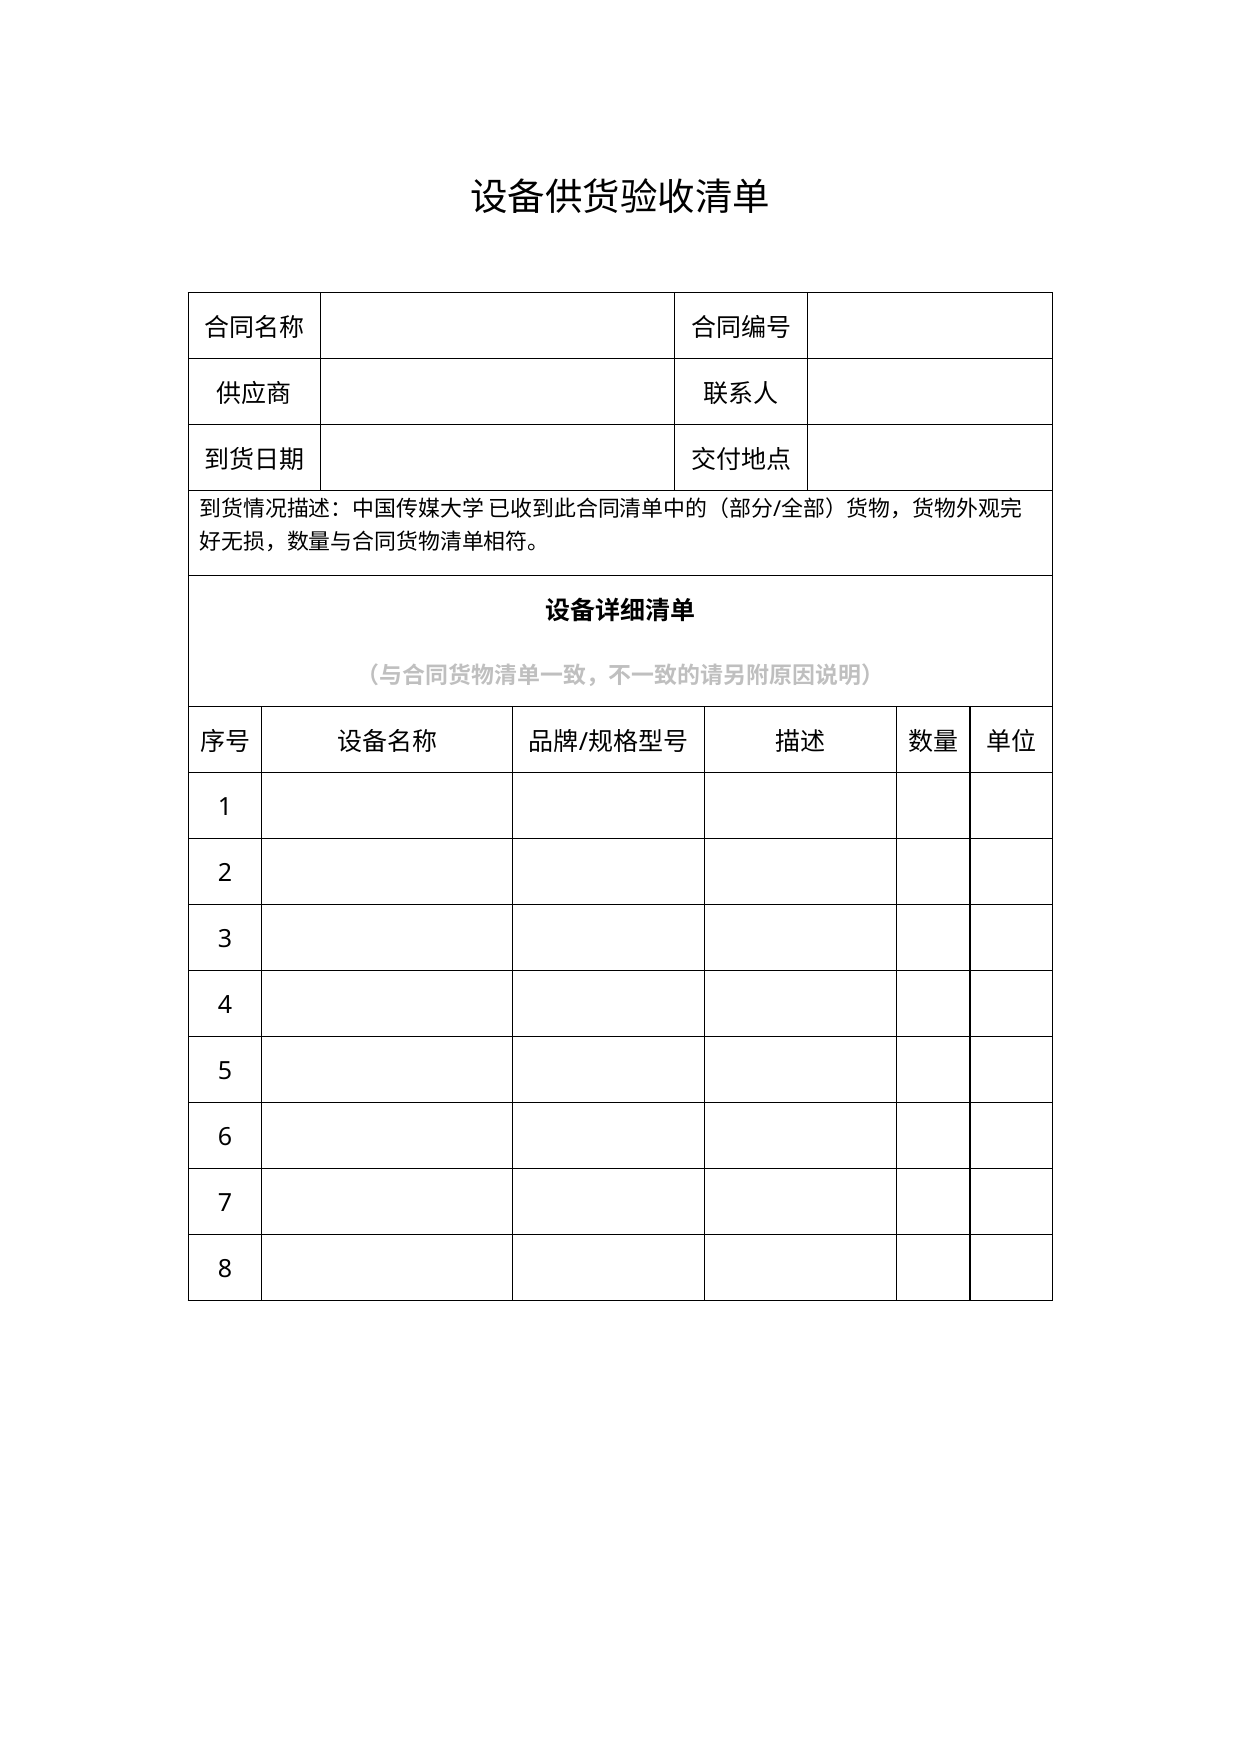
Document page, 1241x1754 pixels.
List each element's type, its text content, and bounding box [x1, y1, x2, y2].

table_cell 到货情况描述：中国传媒大学 已收到此合同清单中的（部分/全部）货物，货物外观完好无损，数量与合同货物清单相符。 [189, 491, 1052, 575]
table_cell [897, 1037, 969, 1102]
table_cell [705, 1037, 896, 1102]
table_cell [971, 773, 1052, 838]
table_cell [705, 1235, 896, 1300]
table_cell 3 [189, 905, 261, 970]
table_cell [513, 971, 704, 1036]
table_cell [897, 971, 969, 1036]
table_cell [262, 1037, 512, 1102]
table_cell [321, 425, 674, 490]
table_cell [808, 359, 1052, 424]
table_cell [705, 839, 896, 904]
table_cell [513, 773, 704, 838]
table_cell [513, 1103, 704, 1168]
table_cell [897, 905, 969, 970]
table_cell [262, 773, 512, 838]
table_cell 8 [189, 1235, 261, 1300]
table_header 合同编号 [675, 293, 807, 358]
table_cell [971, 971, 1052, 1036]
table_cell 6 [189, 1103, 261, 1168]
table_cell [705, 773, 896, 838]
table_cell 联系人 [675, 359, 807, 424]
table_cell 到货日期 [189, 425, 320, 490]
table_cell [513, 1037, 704, 1102]
table_cell [971, 1103, 1052, 1168]
table_cell 4 [189, 971, 261, 1036]
table_cell [705, 1169, 896, 1234]
table_cell 设备名称 [262, 707, 512, 772]
table_cell [971, 1169, 1052, 1234]
table_cell 品牌/规格型号 [513, 707, 704, 772]
table_cell 描述 [705, 707, 896, 772]
table_cell [897, 773, 969, 838]
table_cell [897, 1103, 969, 1168]
table_cell [808, 425, 1052, 490]
table_cell 单位 [971, 707, 1052, 772]
table_cell 1 [189, 773, 261, 838]
table_cell [262, 839, 512, 904]
table_cell [513, 905, 704, 970]
text 设备供货验收清单 [187, 162, 1053, 227]
table_cell [897, 839, 969, 904]
table_cell 2 [189, 839, 261, 904]
table_cell [897, 1169, 969, 1234]
table_header [321, 293, 674, 358]
table_cell [262, 971, 512, 1036]
table_cell [705, 1103, 896, 1168]
table_cell 设备详细清单 （与合同货物清单一致，不一致的请另附原因说明） [189, 576, 1052, 706]
table_cell [971, 905, 1052, 970]
table_header 合同名称 [189, 293, 320, 358]
table_cell 序号 [189, 707, 261, 772]
table_cell [262, 1169, 512, 1234]
table_cell [513, 1235, 704, 1300]
table_cell [705, 971, 896, 1036]
table_cell [971, 1037, 1052, 1102]
table_cell 供应商 [189, 359, 320, 424]
table_cell [321, 359, 674, 424]
table_cell 交付地点 [675, 425, 807, 490]
table_cell 数量 [897, 707, 969, 772]
table_cell [705, 905, 896, 970]
table_cell [513, 839, 704, 904]
table_cell [513, 1169, 704, 1234]
table_cell [262, 905, 512, 970]
table_cell 7 [189, 1169, 261, 1234]
table_cell [971, 839, 1052, 904]
table_cell [971, 1235, 1052, 1300]
table_cell [897, 1235, 969, 1300]
table_cell 5 [189, 1037, 261, 1102]
table_cell [262, 1103, 512, 1168]
table_cell [262, 1235, 512, 1300]
table_header [808, 293, 1052, 358]
